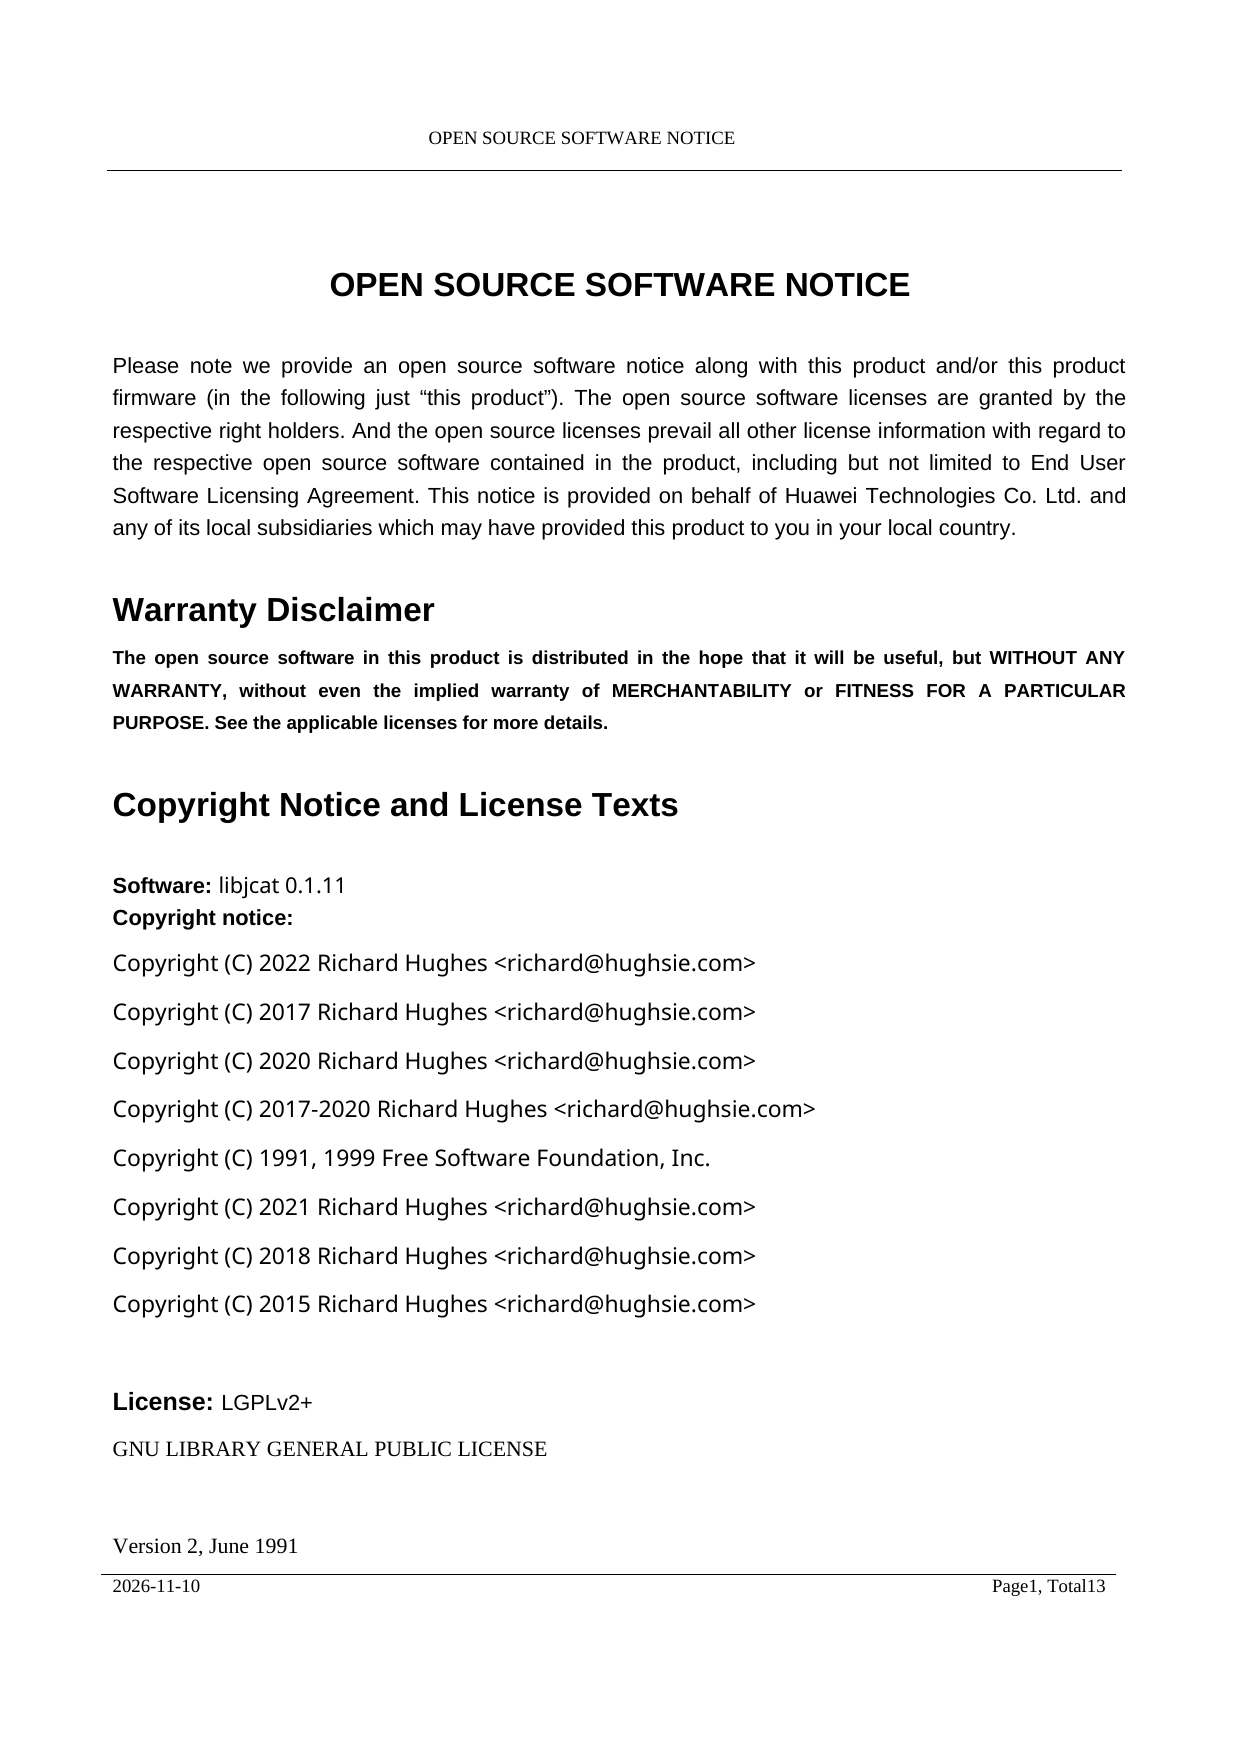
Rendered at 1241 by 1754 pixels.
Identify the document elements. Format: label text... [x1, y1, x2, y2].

text Software: libjcat 0.1.11 [112, 869, 1128, 901]
text Copyright Notice and License Texts [112, 771, 1128, 836]
text Warranty Disclaimer [112, 576, 1128, 641]
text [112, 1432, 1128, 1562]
text Please note we provide an open source software notice along with this product and/or this product firmware (in the following just “this product”). The open source software licenses are granted by the respective right holders. And the open source licenses prevail all other license information with regard to the respective open source software contained in the product, including but not limited to End User Software Licensing Agreement. This notice is provided on behalf of Huawei Technologies Co. Ltd. and any of its local subsidiaries which may have provided this product to you in your local country. [112, 349, 1128, 544]
text Copyright (C) 2022 Richard Hughes <richard@hughsie.com> Copyright (C) 2017 Richard Hughes <richard@hughsie.com> Copyright (C) 2020 Richard Hughes <richard@hughsie.com> Copyright (C) 2017-2020 Richard Hughes <richard@hughsie.com> Copyright (C) 1991, 1999 Free Software Foundation, Inc. Copyright (C) 2021 Richard Hughes <richard@hughsie.com> Copyright (C) 2018 Richard Hughes <richard@hughsie.com> Copyright (C) 2015 Richard Hughes <richard@hughsie.com> [112, 947, 1128, 1369]
text The open source software in this product is distributed in the hope that it will be useful, but WITHOUT ANY WARRANTY, without even the implied warranty of MERCHANTABILITY or FITNESS FOR A PARTICULAR PURPOSE. See the applicable licenses for more details. [112, 641, 1128, 739]
text Copyright notice: [112, 901, 1128, 934]
text License: LGPLv2+ [112, 1385, 1128, 1418]
text OPEN SOURCE SOFTWARE NOTICE [112, 251, 1128, 316]
